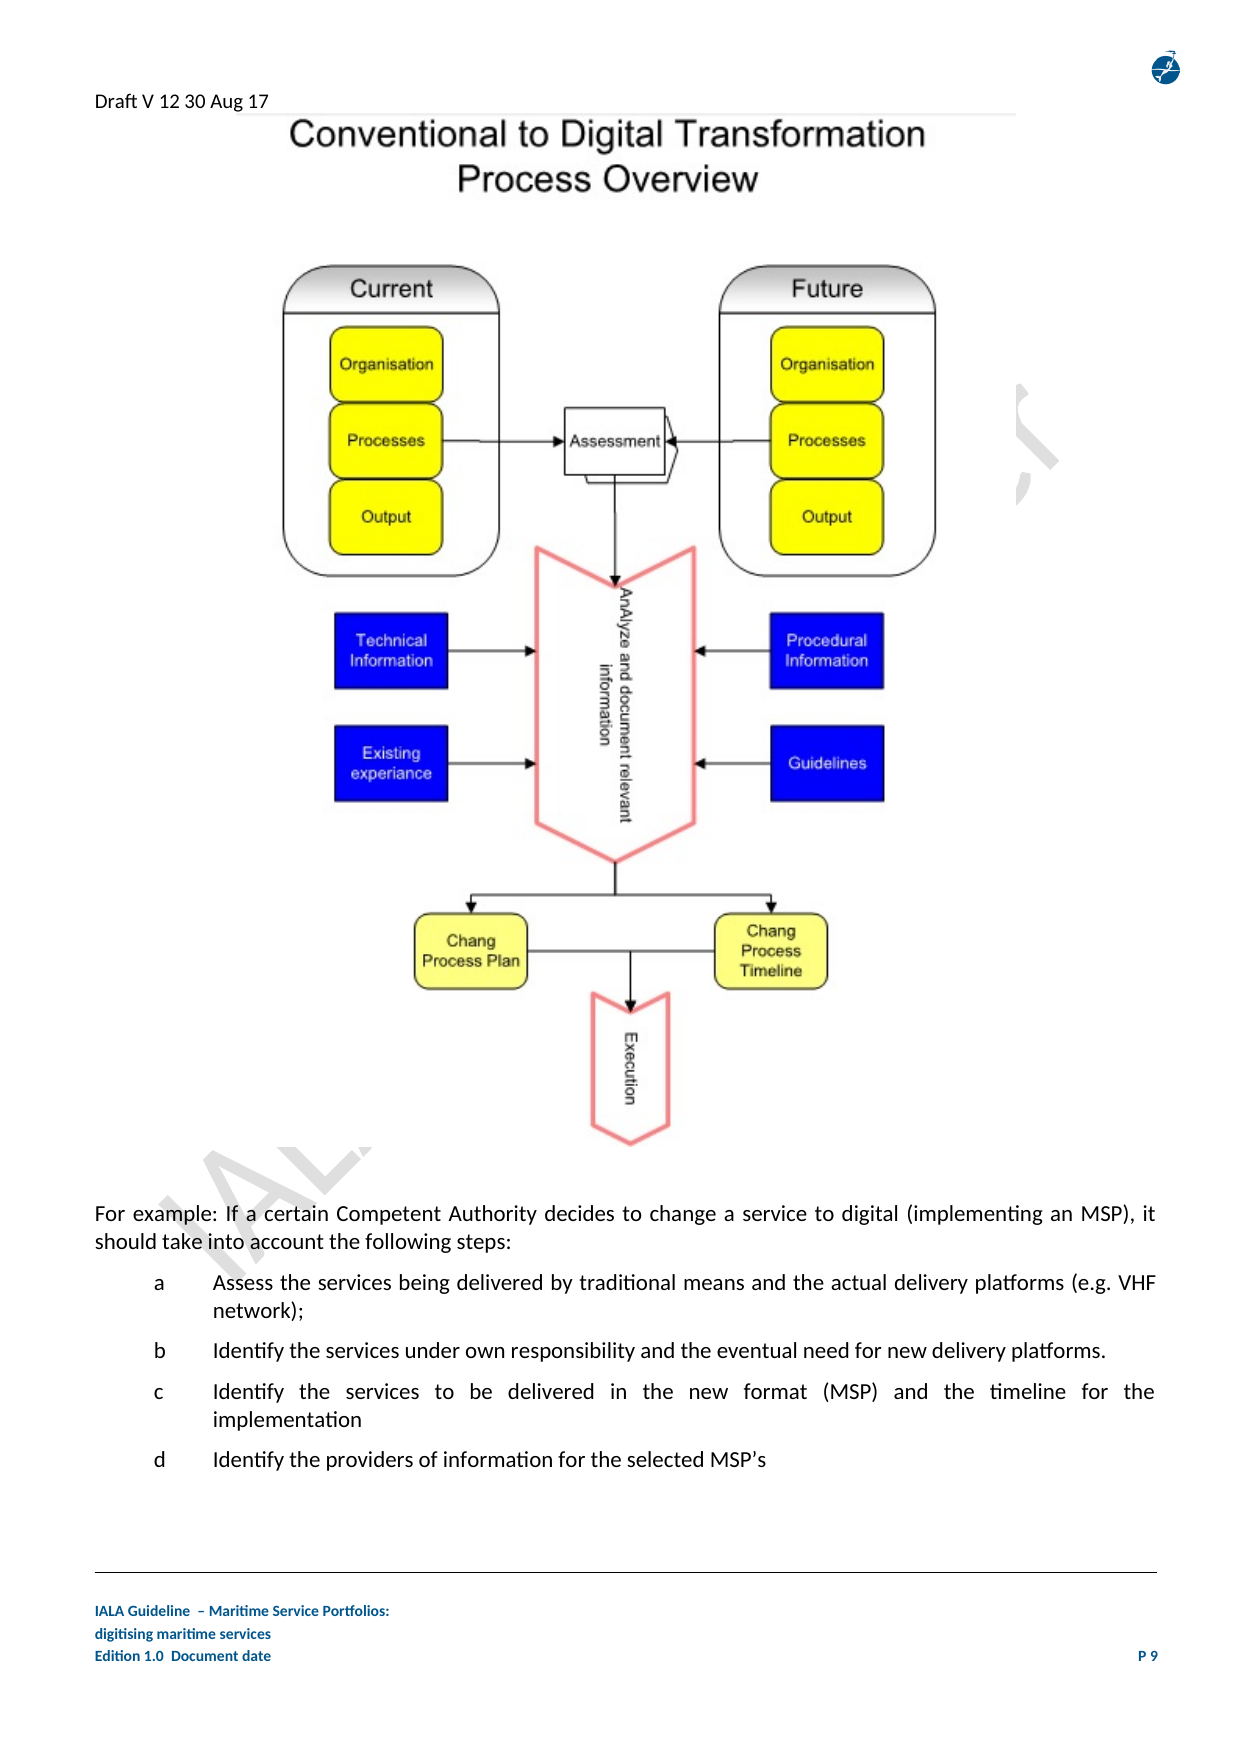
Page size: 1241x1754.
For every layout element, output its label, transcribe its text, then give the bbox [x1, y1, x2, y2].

picture [1120, 0, 1239, 119]
list Identify the providers of information for the selected MSP’s [153, 1446, 1157, 1473]
picture [236, 113, 1016, 1147]
list Identify the services to be delivered in the new format (MSP) and the timeline for the implementation [153, 1377, 1157, 1433]
list Identify the services under own responsibility and the eventual need for new delivery platforms. [153, 1336, 1157, 1364]
list Assess the services being delivered by traditional means and the actual delivery platforms (e.g. VHF network); [153, 1268, 1157, 1324]
text For example: If a certain Competent Authority decides to change a service to digital (implementing an MSP), it should take into account the following steps: [94, 1199, 1157, 1255]
